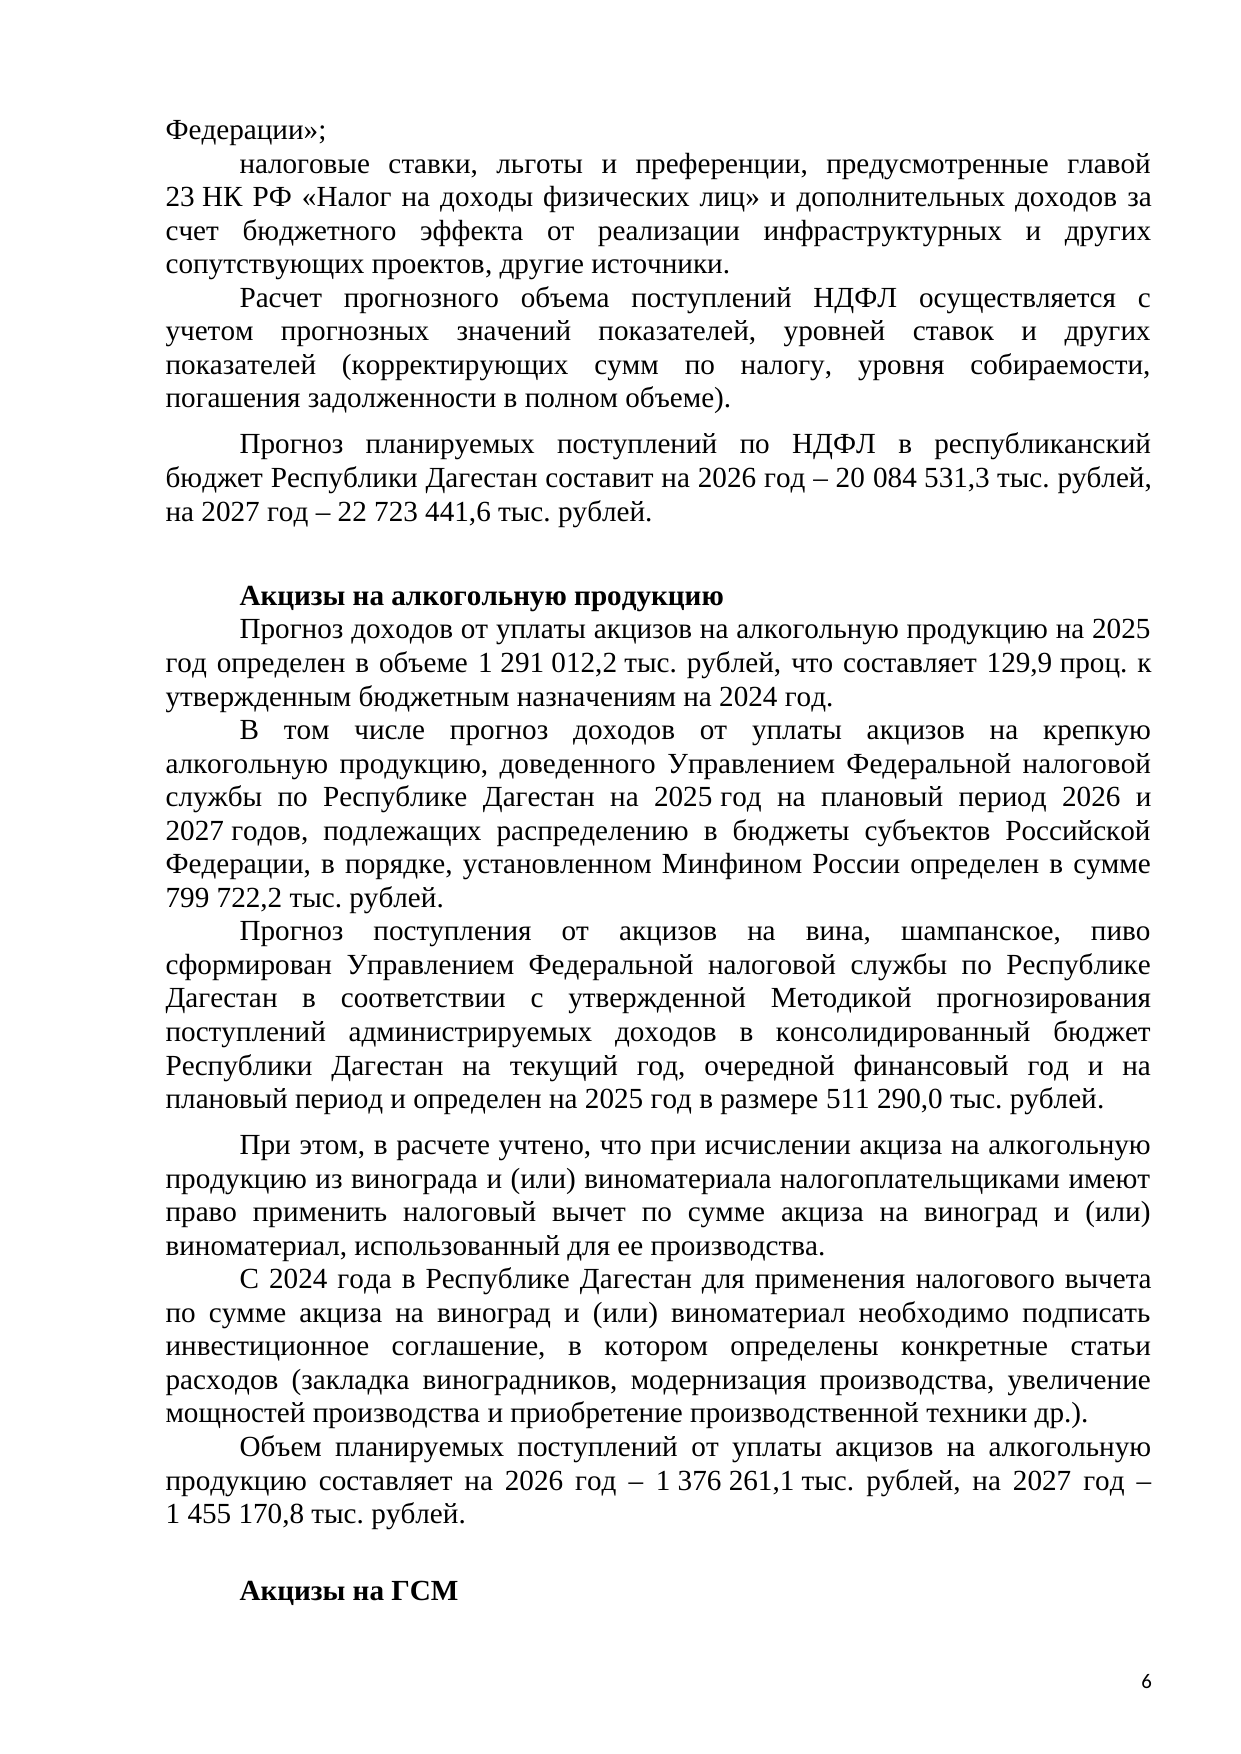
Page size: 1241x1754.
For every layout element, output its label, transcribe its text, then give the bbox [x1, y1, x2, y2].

text Акцизы на алкогольную продукцию [165, 578, 1152, 612]
text Объем планируемых поступлений от уплаты акцизов на алкогольную продукцию составляет на 2026 год – 1 376 261,1 тыс. рублей, на 2027 год – 1 455 170,8 тыс. рублей. [165, 1429, 1152, 1530]
text При этом, в расчете учтено, что при исчислении акциза на алкогольную продукцию из винограда и (или) виноматериала налогоплательщиками имеют право применить налоговый вычет по сумме акциза на виноград и (или) виноматериал, использованный для ее производства. [165, 1127, 1152, 1261]
text С 2024 года в Республике Дагестан для применения налогового вычета по сумме акциза на виноград и (или) виноматериал необходимо подписать инвестиционное соглашение, в котором определены конкретные статьи расходов (закладка виноградников, модернизация производства, увеличение мощностей производства и приобретение производственной техники др.). [165, 1261, 1152, 1429]
text налоговые ставки, льготы и преференции, предусмотренные главой 23 НК РФ «Налог на доходы физических лиц» и дополнительных доходов за счет бюджетного эффекта от реализации инфраструктурных и других сопутствующих проектов, другие источники. [165, 146, 1152, 280]
text Прогноз поступления от акцизов на вина, шампанское, пиво сформирован Управлением Федеральной налоговой службы по Республике Дагестан в соответствии с утвержденной Методикой прогнозирования поступлений администрируемых доходов в консолидированный бюджет Республики Дагестан на текущий год, очередной финансовый год и на плановый период и определен на 2025 год в размере 511 290,0 тыс. рублей. [165, 913, 1152, 1115]
text Расчет прогнозного объема поступлений НДФЛ осуществляется с учетом прогнозных значений показателей, уровней ставок и других показателей (корректирующих сумм по налогу, уровня собираемости, погашения задолженности в полном объеме). [165, 280, 1152, 414]
text Акцизы на ГСМ [165, 1573, 1152, 1606]
text Прогноз планируемых поступлений по НДФЛ в республиканский бюджет Республики Дагестан составит на 2026 год – 20 084 531,3 тыс. рублей, на 2027 год – 22 723 441,6 тыс. рублей. [165, 427, 1152, 527]
text В том числе прогноз доходов от уплаты акцизов на крепкую алкогольную продукцию, доведенного Управлением Федеральной налоговой службы по Республике Дагестан на 2025 год на плановый период 2026 и 2027 годов, подлежащих распределению в бюджеты субъектов Российской Федерации, в порядке, установленном Минфином России определен в сумме 799 722,2 тыс. рублей. [165, 712, 1152, 913]
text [165, 112, 1152, 146]
text Прогноз доходов от уплаты акцизов на алкогольную продукцию на 2025 год определен в объеме 1 291 012,2 тыс. рублей, что составляет 129,9 проц. к утвержденным бюджетным назначениям на 2024 год. [165, 612, 1152, 712]
